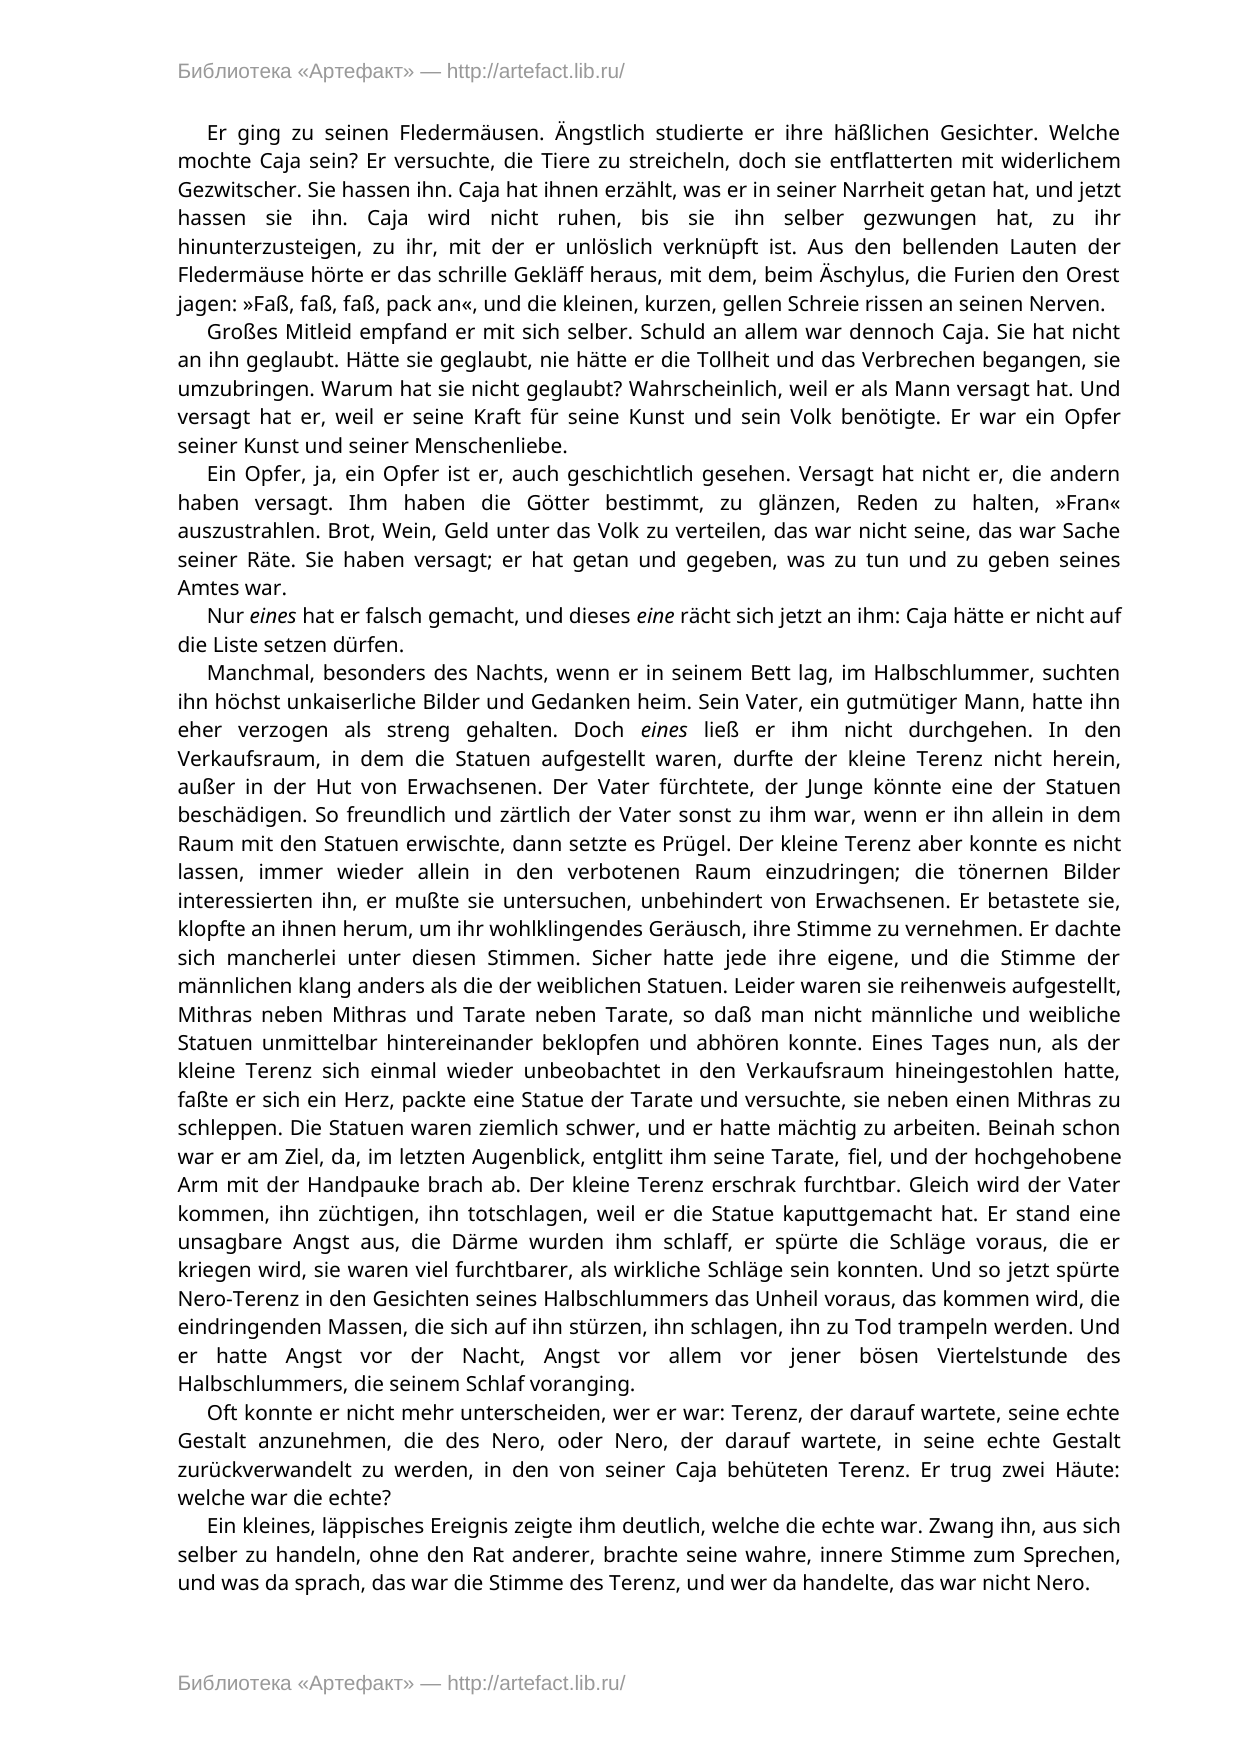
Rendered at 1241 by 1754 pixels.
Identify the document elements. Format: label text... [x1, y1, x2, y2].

text Ein Opfer, ja, ein Opfer ist er, auch geschichtlich gesehen. Versagt hat nicht er, die andern haben versagt. Ihm haben die Götter bestimmt, zu glänzen, Reden zu halten, »Fran« auszustrahlen. Brot, Wein, Geld unter das Volk zu verteilen, das war nicht seine, das war Sache seiner Räte. Sie haben versagt; er hat getan und gegeben, was zu tun und zu geben seines Amtes war. [177, 459, 1122, 602]
text Nur eines hat er falsch gemacht, und dieses eine rächt sich jetzt an ihm: Caja hätte er nicht auf die Liste setzen dürfen. [177, 602, 1122, 658]
text Er ging zu seinen Fledermäusen. Ängstlich studierte er ihre häßlichen Gesichter. Welche mochte Caja sein? Er versuchte, die Tiere zu streicheln, doch sie entflatterten mit widerlichem Gezwitscher. Sie hassen ihn. Caja hat ihnen erzählt, was er in seiner Narrheit getan hat, und jetzt hassen sie ihn. Caja wird nicht ruhen, bis sie ihn selber gezwungen hat, zu ihr hinunterzusteigen, zu ihr, mit der er unlöslich verknüpft ist. Aus den bellenden Lauten der Fledermäuse hörte er das schrille Gekläff heraus, mit dem, beim Äschylus, die Furien den Orest jagen: »Faß, faß, faß, pack an«, und die kleinen, kurzen, gellen Schreie rissen an seinen Nerven. [177, 118, 1122, 317]
text Oft konnte er nicht mehr unterscheiden, wer er war: Terenz, der darauf wartete, seine echte Gestalt anzunehmen, die des Nero, oder Nero, der darauf wartete, in seine echte Gestalt zurückverwandelt zu werden, in den von seiner Caja behüteten Terenz. Er trug zwei Häute: welche war die echte? [177, 1398, 1122, 1512]
text Ein kleines, läppisches Ereignis zeigte ihm deutlich, welche die echte war. Zwang ihn, aus sich selber zu handeln, ohne den Rat anderer, brachte seine wahre, innere Stimme zum Sprechen, und was da sprach, das war die Stimme des Terenz, und wer da handelte, das war nicht Nero. [177, 1512, 1122, 1597]
text Manchmal, besonders des Nachts, wenn er in seinem Bett lag, im Halbschlummer, suchten ihn höchst unkaiserliche Bilder und Gedanken heim. Sein Vater, ein gutmütiger Mann, hatte ihn eher verzogen als streng gehalten. Doch eines ließ er ihm nicht durchgehen. In den Verkaufsraum, in dem die Statuen aufgestellt waren, durfte der kleine Terenz nicht herein, außer in der Hut von Erwachsenen. Der Vater fürchtete, der Junge könnte eine der Statuen beschädigen. So freundlich und zärtlich der Vater sonst zu ihm war, wenn er ihn allein in dem Raum mit den Statuen erwischte, dann setzte es Prügel. Der kleine Terenz aber konnte es nicht lassen, immer wieder allein in den verbotenen Raum einzudringen; die tönernen Bilder interessierten ihn, er mußte sie untersuchen, unbehindert von Erwachsenen. Er betastete sie, klopfte an ihnen herum, um ihr wohlklingendes Geräusch, ihre Stimme zu vernehmen. Er dachte sich mancherlei unter diesen Stimmen. Sicher hatte jede ihre eigene, und die Stimme der männlichen klang anders als die der weiblichen Statuen. Leider waren sie reihenweis aufgestellt, Mithras neben Mithras und Tarate neben Tarate, so daß man nicht männliche und weibliche Statuen unmittelbar hintereinander beklopfen und abhören konnte. Eines Tages nun, als der kleine Terenz sich einmal wieder unbeobachtet in den Verkaufsraum hineingestohlen hatte, faßte er sich ein Herz, packte eine Statue der Tarate und versuchte, sie neben einen Mithras zu schleppen. Die Statuen waren ziemlich schwer, und er hatte mächtig zu arbeiten. Beinah schon war er am Ziel, da, im letzten Augenblick, entglitt ihm seine Tarate, fiel, und der hochgehobene Arm mit der Handpauke brach ab. Der kleine Terenz erschrak furchtbar. Gleich wird der Vater kommen, ihn züchtigen, ihn totschlagen, weil er die Statue kaputtgemacht hat. Er stand eine unsagbare Angst aus, die Därme wurden ihm schlaff, er spürte die Schläge voraus, die er kriegen wird, sie waren viel furchtbarer, als wirkliche Schläge sein konnten. Und so jetzt spürte Nero-Terenz in den Gesichten seines Halbschlummers das Unheil voraus, das kommen wird, die eindringenden Massen, die sich auf ihn stürzen, ihn schlagen, ihn zu Tod trampeln werden. Und er hatte Angst vor der Nacht, Angst vor allem vor jener bösen Viertelstunde des Halbschlummers, die seinem Schlaf voranging. [177, 658, 1122, 1398]
text Großes Mitleid empfand er mit sich selber. Schuld an allem war dennoch Caja. Sie hat nicht an ihn geglaubt. Hätte sie geglaubt, nie hätte er die Tollheit und das Verbrechen begangen, sie umzubringen. Warum hat sie nicht geglaubt? Wahrscheinlich, weil er als Mann versagt hat. Und versagt hat er, weil er seine Kraft für seine Kunst und sein Volk benötigte. Er war ein Opfer seiner Kunst und seiner Menschenliebe. [177, 317, 1122, 459]
